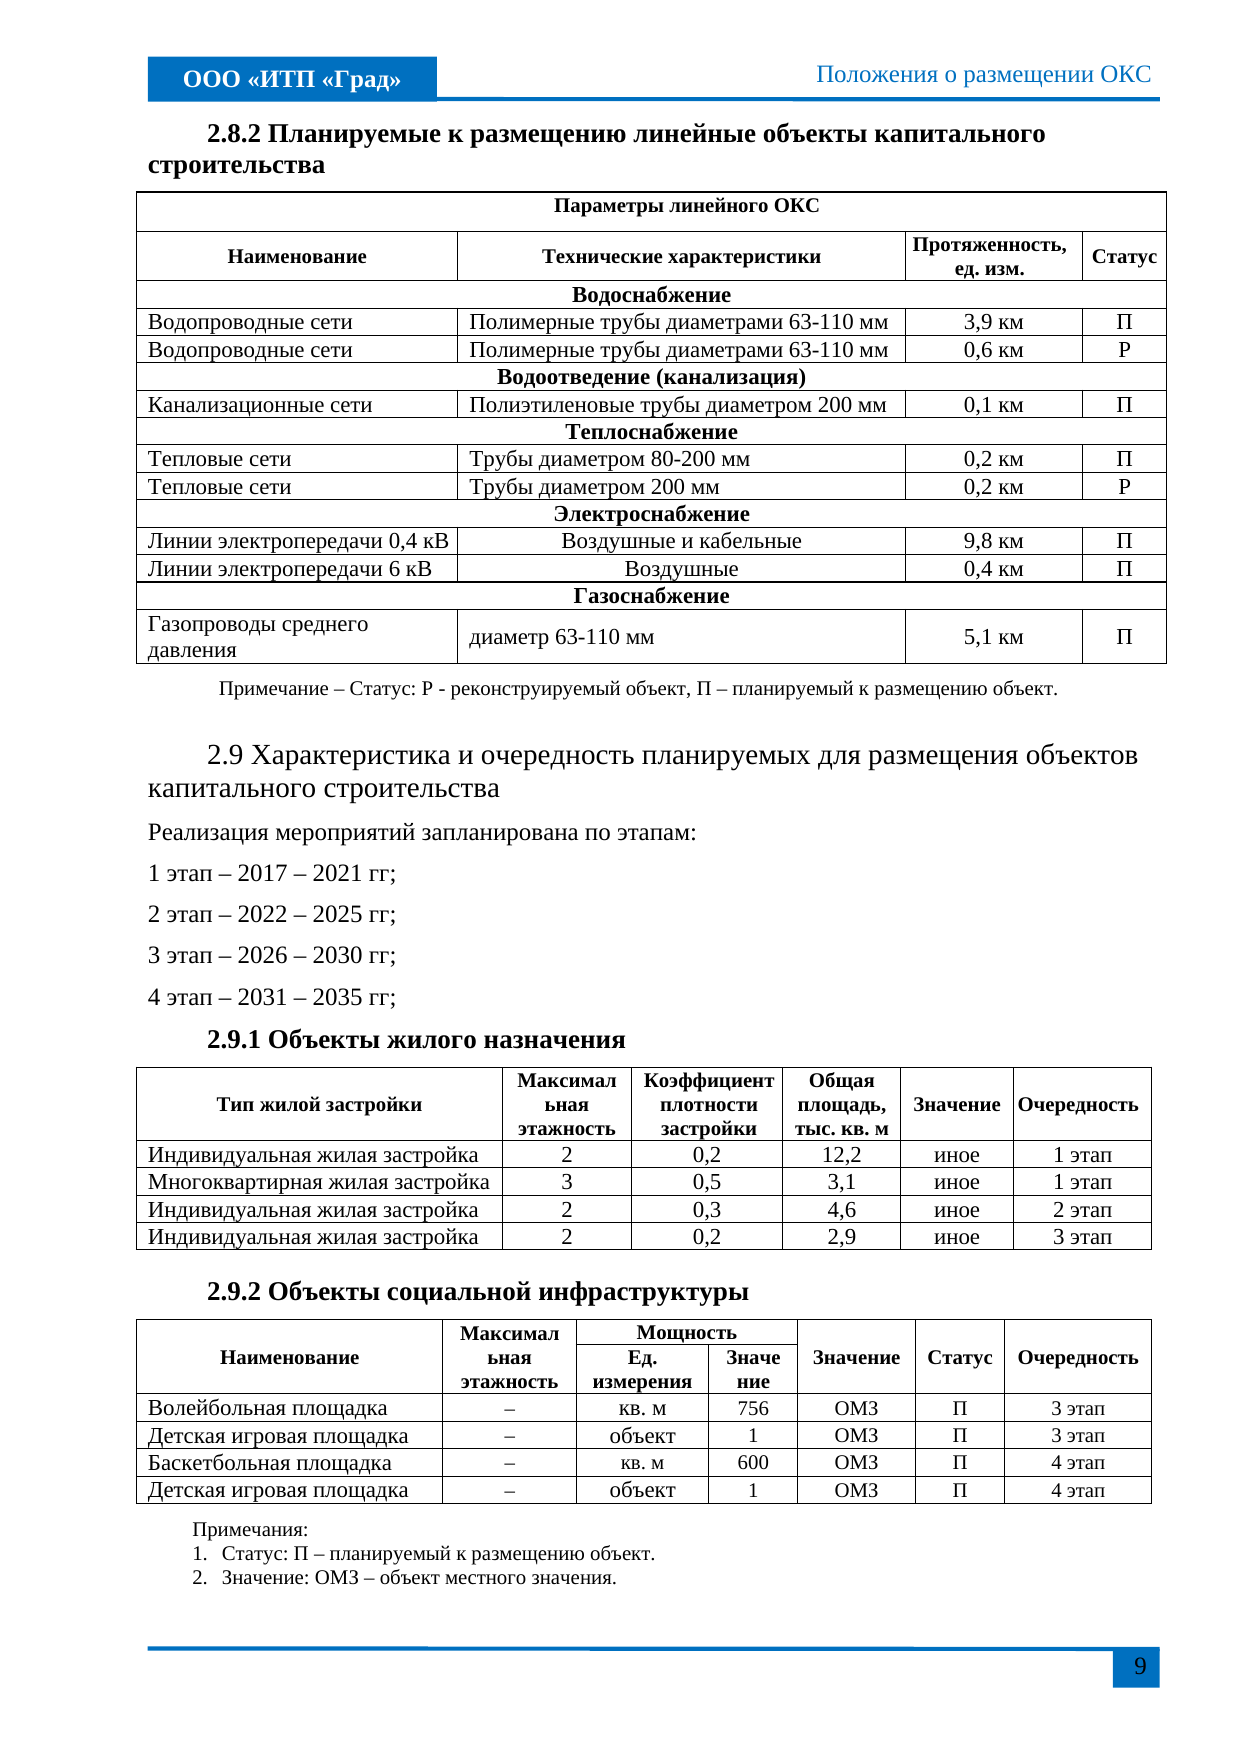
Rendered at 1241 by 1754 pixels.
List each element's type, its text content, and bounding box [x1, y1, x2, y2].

table_cell Полимерные трубы диаметрами 63-110 мм [458, 309, 905, 335]
table_header Мощность [577, 1320, 797, 1344]
table_header Значение [901, 1068, 1013, 1140]
table_cell 0,1 км [906, 391, 1082, 417]
table_header Значение [798, 1320, 915, 1393]
table_cell Полимерные трубы диаметрами 63-110 мм [458, 336, 905, 362]
table_cell Воздушные [458, 555, 905, 581]
table_cell объект [577, 1477, 708, 1503]
table_cell ОМЗ [798, 1422, 915, 1448]
table_cell 4 этап [1005, 1449, 1151, 1476]
table_cell Водопроводные сети [137, 309, 457, 335]
table_cell – [443, 1477, 576, 1503]
table_cell Линии электропередачи 6 кВ [137, 555, 457, 581]
table_cell П [916, 1449, 1004, 1476]
table_cell Значение [709, 1345, 797, 1393]
table_cell ОМЗ [798, 1477, 915, 1503]
table_cell Индивидуальная жилая застройка [137, 1196, 502, 1222]
subtitle Характеристика и очередность планируемых для размещения объектов капитального строительства [148, 737, 1152, 804]
table_cell П [916, 1477, 1004, 1503]
table_cell 0,2 [632, 1223, 782, 1249]
table_cell 3 [503, 1168, 631, 1194]
table_cell Трубы диаметром 80-200 мм [458, 445, 905, 472]
table_cell 2,9 [783, 1223, 900, 1249]
table_cell ОМЗ [798, 1394, 915, 1421]
table_cell П [916, 1422, 1004, 1448]
table_cell 3 этап [1005, 1394, 1151, 1421]
table_cell Индивидуальная жилая застройка [137, 1223, 502, 1249]
table_cell Тепловые сети [137, 473, 457, 499]
table_cell иное [901, 1196, 1013, 1222]
table_cell Волейбольная площадка [137, 1394, 442, 1421]
table_cell 0,3 [632, 1196, 782, 1222]
text 3 этап – 2026 – 2030 гг; [148, 940, 1152, 969]
table_cell Водоотведение (канализация) [137, 363, 1166, 389]
table_cell Линии электропередачи 0,4 кВ [137, 528, 457, 554]
table_header Очередность [1005, 1320, 1151, 1393]
table_cell Канализационные сети [137, 391, 457, 417]
table_cell 2 [503, 1141, 631, 1167]
table_cell Ед. измерения [577, 1345, 708, 1393]
table_cell Детская игровая площадка [137, 1422, 442, 1448]
table_cell Тепловые сети [137, 445, 457, 472]
table_cell 3 этап [1014, 1223, 1151, 1249]
table_header Максимальная этажность [443, 1320, 576, 1393]
table_cell Газоснабжение [137, 583, 1166, 609]
text Примечания: [192, 1516, 1152, 1541]
table_cell П [1083, 445, 1166, 472]
table_header Очередность [1014, 1068, 1151, 1140]
table_cell диаметр 63-110 мм [458, 610, 905, 662]
table_cell Электроснабжение [137, 500, 1166, 527]
table_cell П [1083, 555, 1166, 581]
text 2 этап – 2022 – 2025 гг; [148, 899, 1152, 928]
table_cell 0,4 км [906, 555, 1082, 581]
table_cell Протяженность, ед. изм. [906, 232, 1082, 280]
table_cell П [1083, 610, 1166, 662]
list Статус: П – планируемый к размещению объект. [192, 1541, 1152, 1564]
table_cell Р [1083, 336, 1166, 362]
text Реализация мероприятий запланирована по этапам: [148, 817, 1152, 845]
table_header Параметры линейного ОКС [137, 193, 1166, 231]
table_cell П [916, 1394, 1004, 1421]
table_cell 600 [709, 1449, 797, 1476]
table_cell кв. м [577, 1394, 708, 1421]
table_cell 12,2 [783, 1141, 900, 1167]
table_cell Детская игровая площадка [137, 1477, 442, 1503]
table_cell 4 этап [1005, 1477, 1151, 1503]
table_cell 756 [709, 1394, 797, 1421]
table_cell Полиэтиленовые трубы диаметром 200 мм [458, 391, 905, 417]
table_cell Технические характеристики [458, 232, 905, 280]
table_cell П [1083, 528, 1166, 554]
table_cell – [443, 1394, 576, 1421]
table_cell Многоквартирная жилая застройка [137, 1168, 502, 1194]
table_cell Р [1083, 473, 1166, 499]
table_cell П [1083, 309, 1166, 335]
table_cell 3,1 [783, 1168, 900, 1194]
table_cell 0,2 км [906, 445, 1082, 472]
table_cell 3,9 км [906, 309, 1082, 335]
table_cell Воздушные и кабельные [458, 528, 905, 554]
table_cell иное [901, 1168, 1013, 1194]
table_cell 0,5 [632, 1168, 782, 1194]
text 4 этап – 2031 – 2035 гг; [148, 982, 1152, 1010]
table_cell Теплоснабжение [137, 418, 1166, 444]
table_cell иное [901, 1141, 1013, 1167]
table_cell 5,1 км [906, 610, 1082, 662]
table_cell 9,8 км [906, 528, 1082, 554]
table_cell Водопроводные сети [137, 336, 457, 362]
table_cell Водоснабжение [137, 281, 1166, 307]
table_cell 2 [503, 1196, 631, 1222]
table_header Коэффициент плотности застройки [632, 1068, 782, 1140]
table_header Наименование [137, 1320, 442, 1393]
table_cell 3 этап [1005, 1422, 1151, 1448]
table_cell 1 этап [1014, 1168, 1151, 1194]
table_cell 1 этап [1014, 1141, 1151, 1167]
table_cell объект [577, 1422, 708, 1448]
table_cell 0,6 км [906, 336, 1082, 362]
table_cell иное [901, 1223, 1013, 1249]
table_header Максимальная этажность [503, 1068, 631, 1140]
table_cell Наименование [137, 232, 457, 280]
table_header Статус [916, 1320, 1004, 1393]
table_cell 4,6 [783, 1196, 900, 1222]
table_cell 1 [709, 1477, 797, 1503]
text 1 этап – 2017 – 2021 гг; [148, 858, 1152, 887]
subtitle Планируемые к размещению линейные объекты капитального строительства [148, 117, 1152, 179]
table_cell 0,2 км [906, 473, 1082, 499]
table_header Общая площадь, тыс. кв. м [783, 1068, 900, 1140]
subtitle Объекты социальной инфраструктуры [148, 1275, 1152, 1307]
table_cell Статус [1083, 232, 1166, 280]
list Значение: ОМЗ – объект местного значения. [192, 1564, 1152, 1589]
table_cell – [443, 1449, 576, 1476]
table_cell П [1083, 391, 1166, 417]
table_cell ОМЗ [798, 1449, 915, 1476]
table_cell Баскетбольная площадка [137, 1449, 442, 1476]
table_cell 0,2 [632, 1141, 782, 1167]
table_cell Индивидуальная жилая застройка [137, 1141, 502, 1167]
table_cell 2 [503, 1223, 631, 1249]
table_cell Газопроводы среднего давления [137, 610, 457, 662]
table_cell кв. м [577, 1449, 708, 1476]
table_cell – [443, 1422, 576, 1448]
table_cell Трубы диаметром 200 мм [458, 473, 905, 499]
table_header Тип жилой застройки [137, 1068, 502, 1140]
text Примечание – Статус: Р - реконструируемый объект, П – планируемый к размещению объект. [148, 676, 1152, 700]
subtitle Объекты жилого назначения [148, 1023, 1152, 1054]
table_cell 2 этап [1014, 1196, 1151, 1222]
table_cell 1 [709, 1422, 797, 1448]
